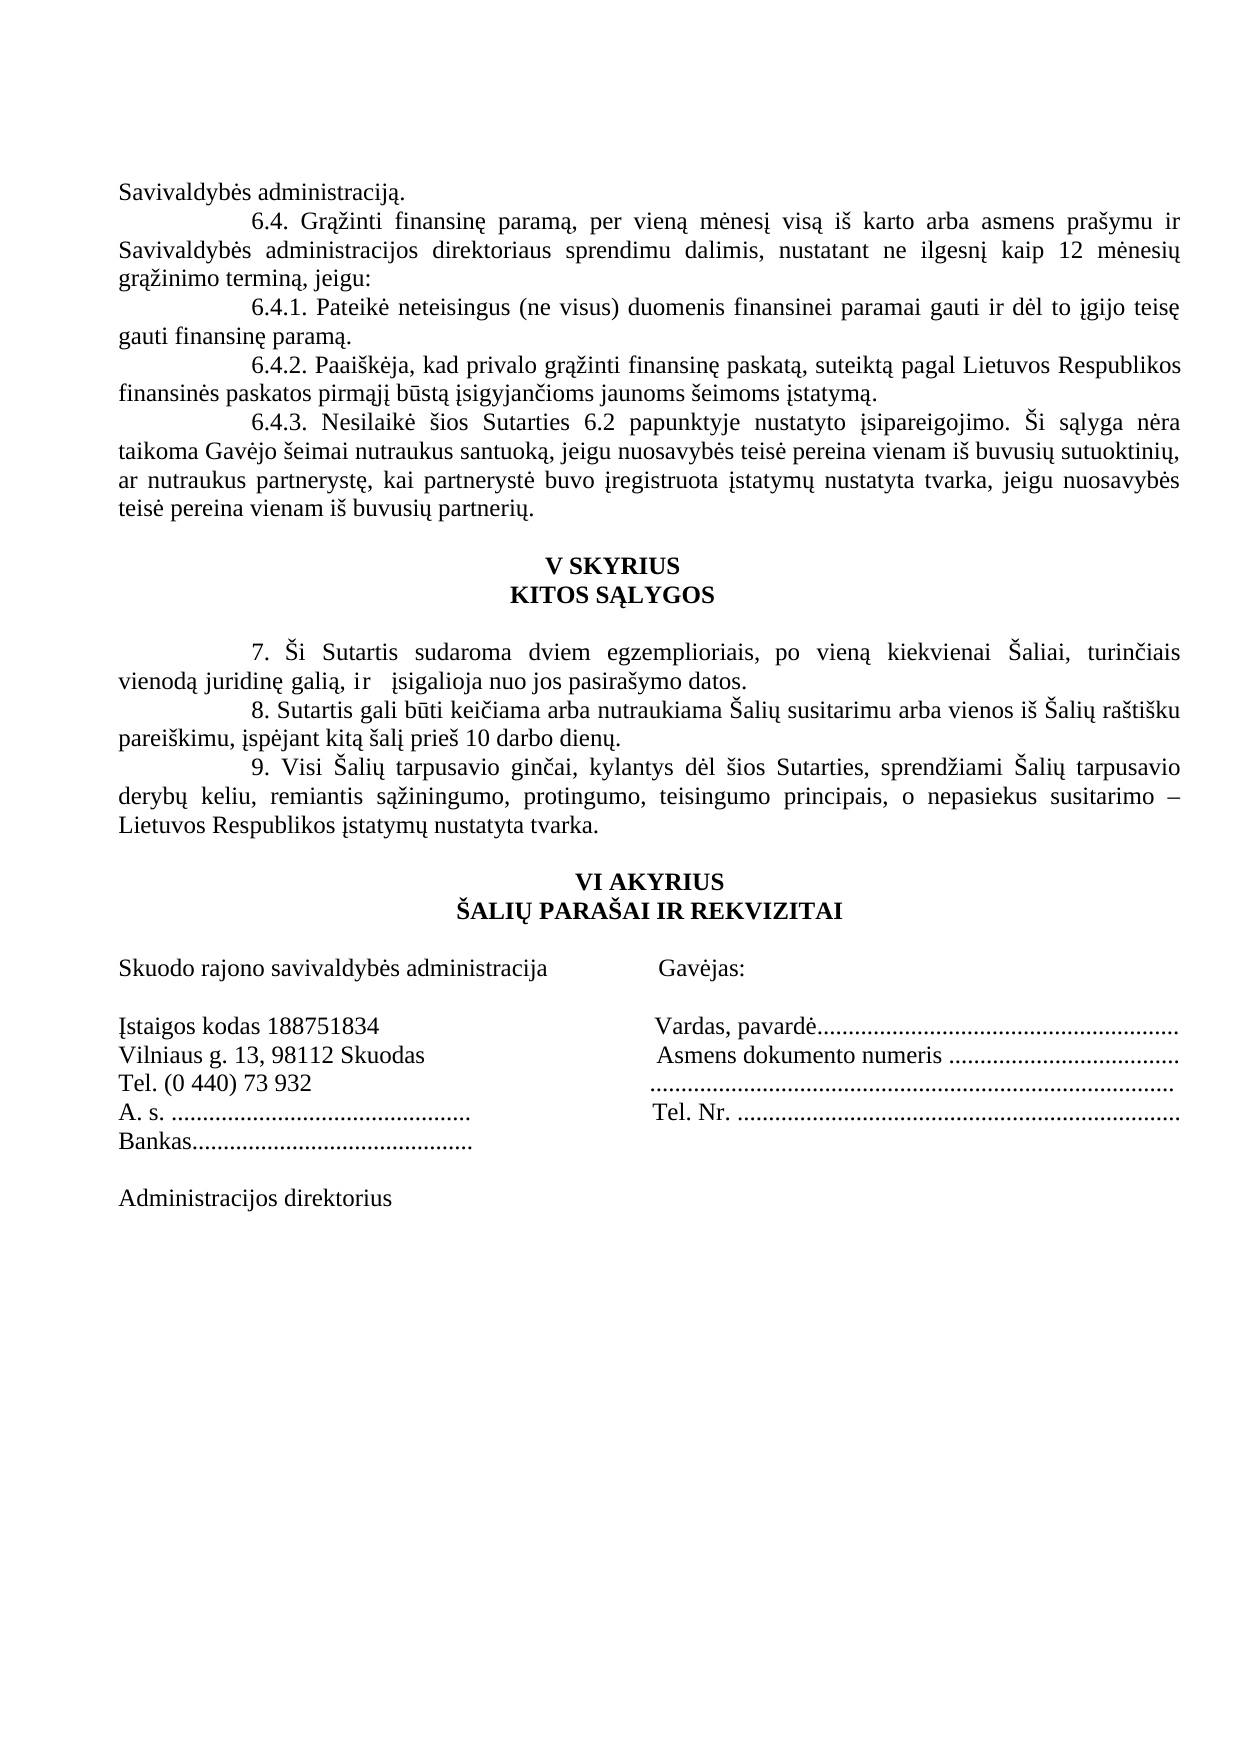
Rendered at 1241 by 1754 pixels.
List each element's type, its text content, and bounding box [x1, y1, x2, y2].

text KITOS SĄLYGOS [118, 580, 1107, 608]
text 6.4. Grąžinti finansinę paramą, per vieną mėnesį visą iš karto arba asmens prašymu ir Savivaldybės administracijos direktoriaus sprendimu dalimis, nustatant ne ilgesnį kaip 12 mėnesių grąžinimo terminą, jeigu: [118, 206, 1181, 292]
text Tel. (0 440) 73 932 .................................................................................... [118, 1068, 1181, 1097]
text 6.4.2. Paaiškėja, kad privalo grąžinti finansinę paskatą, suteiktą pagal Lietuvos Respublikos finansinės paskatos pirmąjį būstą įsigyjančioms jaunoms šeimoms įstatymą. [118, 350, 1181, 407]
text 8. Sutartis gali būti keičiama arba nutraukiama Šalių susitarimu arba vienos iš Šalių raštišku pareiškimu, įspėjant kitą šalį prieš 10 darbo dienų. [118, 695, 1181, 752]
text VI AKYRIUS [118, 867, 1181, 896]
text Bankas............................................. [118, 1126, 1181, 1155]
text Įstaigos kodas 188751834 Vardas, pavardė.......................................................... [118, 1011, 1181, 1040]
text Vilniaus g. 13, 98112 Skuodas Asmens dokumento numeris ..................................... [118, 1040, 1181, 1068]
text ŠALIŲ PARAŠAI IR REKVIZITAI [118, 896, 1181, 925]
text V SKYRIUS [118, 551, 1107, 580]
list 7. Ši Sutartis sudaroma dviem egzemplioriais, po vieną kiekvienai Šaliai, turinčiais vienodą juridinę galią, ir įsigalioja nuo jos pasirašymo datos. [118, 637, 1181, 695]
text Skuodo rajono savivaldybės administracija Gavėjas: [118, 953, 1181, 982]
text 9. Visi Šalių tarpusavio ginčai, kylantys dėl šios Sutarties, sprendžiami Šalių tarpusavio derybų keliu, remiantis sąžiningumo, protingumo, teisingumo principais, o nepasiekus susitarimo – Lietuvos Respublikos įstatymų nustatyta tvarka. [118, 752, 1181, 838]
text 6.4.3. Nesilaikė šios Sutarties 6.2 papunktyje nustatyto įsipareigojimo. Ši sąlyga nėra taikoma Gavėjo šeimai nutraukus santuoką, jeigu nuosavybės teisė pereina vienam iš buvusių sutuoktinių, ar nutraukus partnerystę, kai partnerystė buvo įregistruota įstatymų nustatyta tvarka, jeigu nuosavybės teisė pereina vienam iš buvusių partnerių. [118, 407, 1181, 522]
text A. s. ................................................ Tel. Nr. ....................................................................... [118, 1097, 1181, 1126]
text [118, 177, 1181, 206]
text Administracijos direktorius [118, 1183, 1181, 1212]
text 6.4.1. Pateikė neteisingus (ne visus) duomenis finansinei paramai gauti ir dėl to įgijo teisę gauti finansinę paramą. [118, 292, 1181, 350]
